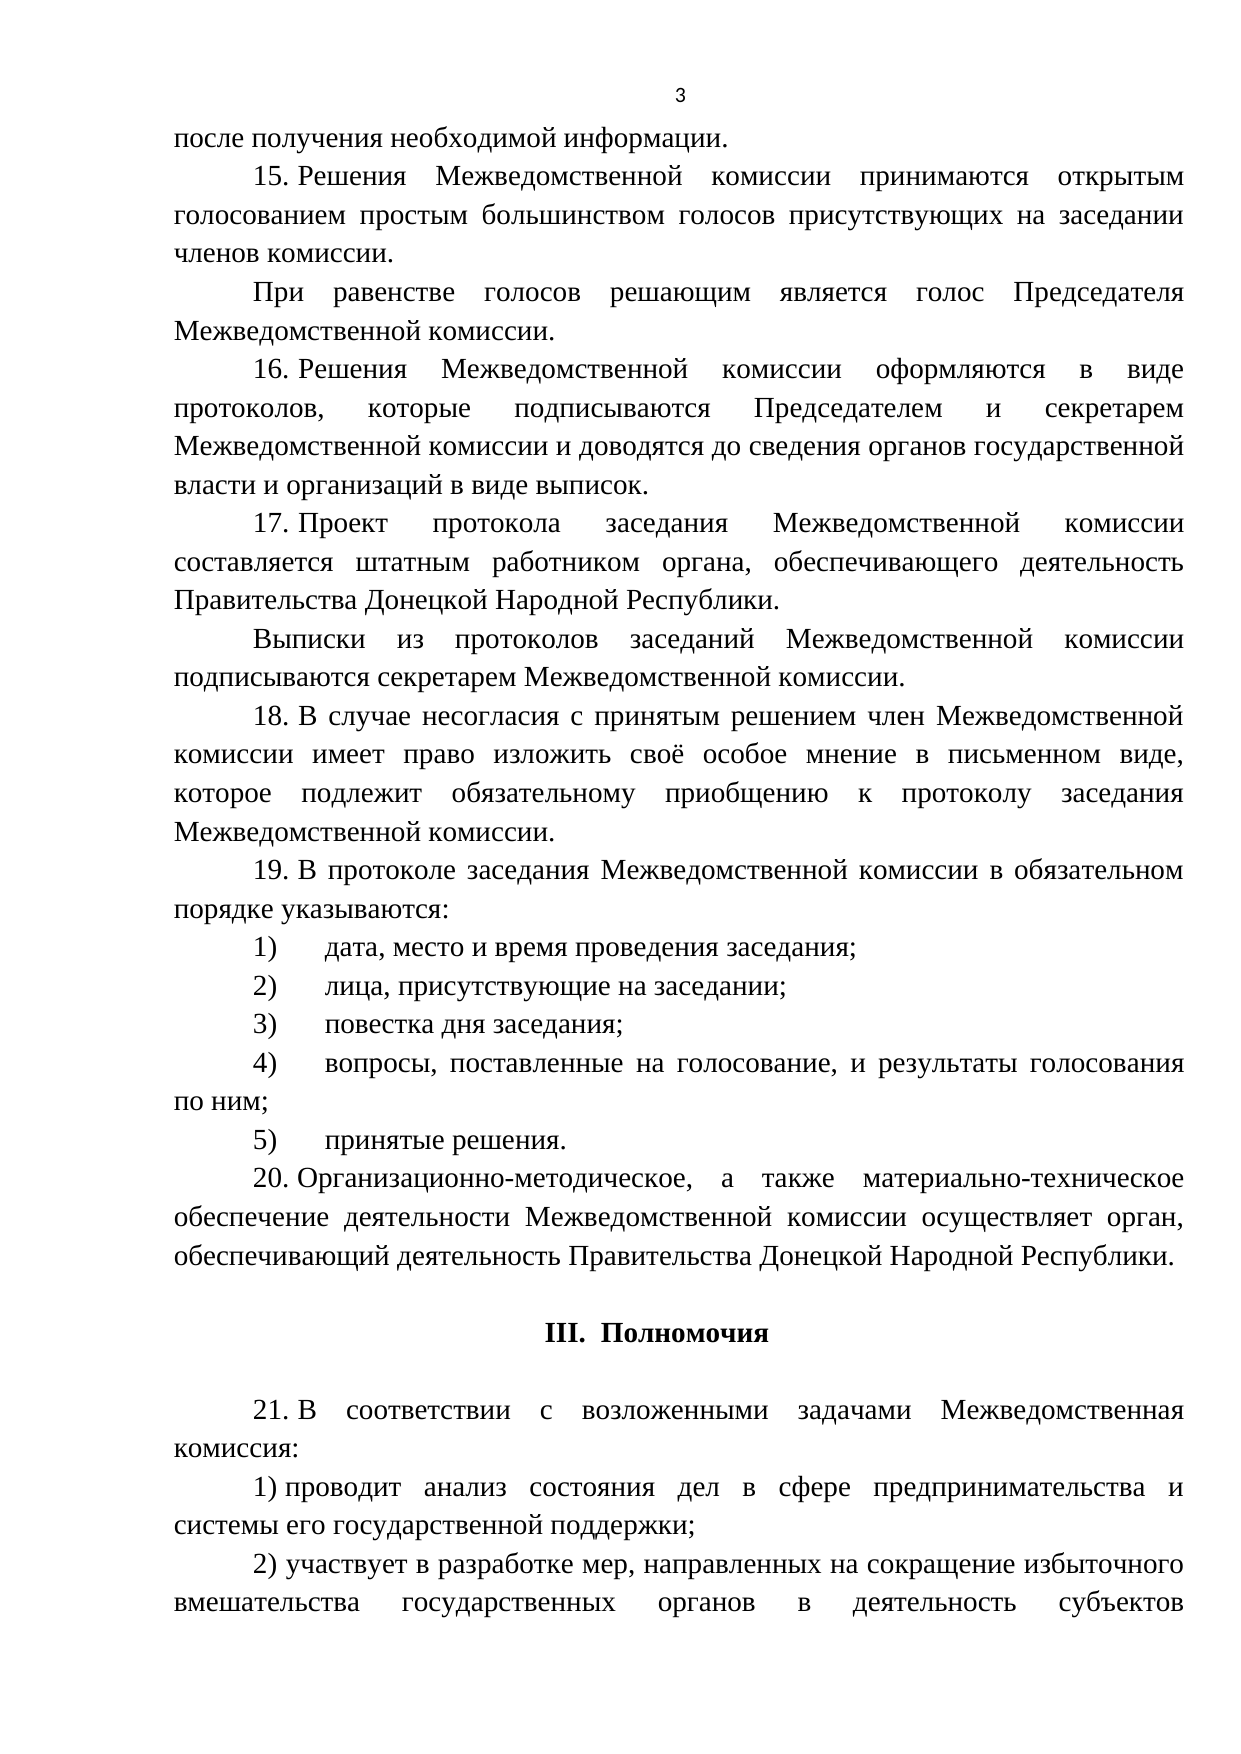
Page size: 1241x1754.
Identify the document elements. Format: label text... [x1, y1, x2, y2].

list дата, место и время проведения заседания; [173, 929, 1185, 963]
list Организационно-методическое, а также материально-техническое обеспечение деятельности Межведомственной комиссии осуществляет орган, обеспечивающий деятельность Правительства Донецкой Народной Республики. [173, 1161, 1185, 1271]
list Решения Межведомственной комиссии оформляются в виде протоколов, которые подписываются Председателем и секретарем Межведомственной комиссии и доводятся до сведения органов государственной власти и организаций в виде выписок. [173, 351, 1185, 500]
list В протоколе заседания Межведомственной комиссии в обязательном порядке указываются: [173, 852, 1185, 924]
list Проект протокола заседания Межведомственной комиссии составляется штатным работником органа, обеспечивающего деятельность Правительства Донецкой Народной Республики. [173, 505, 1185, 616]
list В случае несогласия с принятым решением член Межведомственной комиссии имеет право изложить своё особое мнение в письменном виде, которое подлежит обязательному приобщению к протоколу заседания Межведомственной комиссии. [173, 698, 1185, 847]
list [173, 1546, 1185, 1618]
list принятые решения. [173, 1122, 1185, 1156]
list проводит анализ состояния дел в сфере предпринимательства и системы его государственной поддержки; [173, 1469, 1185, 1541]
list повестка дня заседания; [173, 1006, 1185, 1040]
list Решения Межведомственной комиссии принимаются открытым голосованием простым большинством голосов присутствующих на заседании членов комиссии. [173, 158, 1185, 269]
list Полномочия [544, 1315, 1185, 1348]
list вопросы, поставленные на голосование, и результаты голосования по ним; [173, 1045, 1185, 1117]
list лица, присутствующие на заседании; [173, 968, 1185, 1001]
text При равенстве голосов решающим является голос Председателя Межведомственной комиссии. [173, 274, 1185, 346]
list В соответствии с возложенными задачами Межведомственная комиссия: [173, 1392, 1185, 1464]
text Выписки из протоколов заседаний Межведомственной комиссии подписываются секретарем Межведомственной комиссии. [173, 621, 1185, 693]
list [173, 120, 1185, 153]
